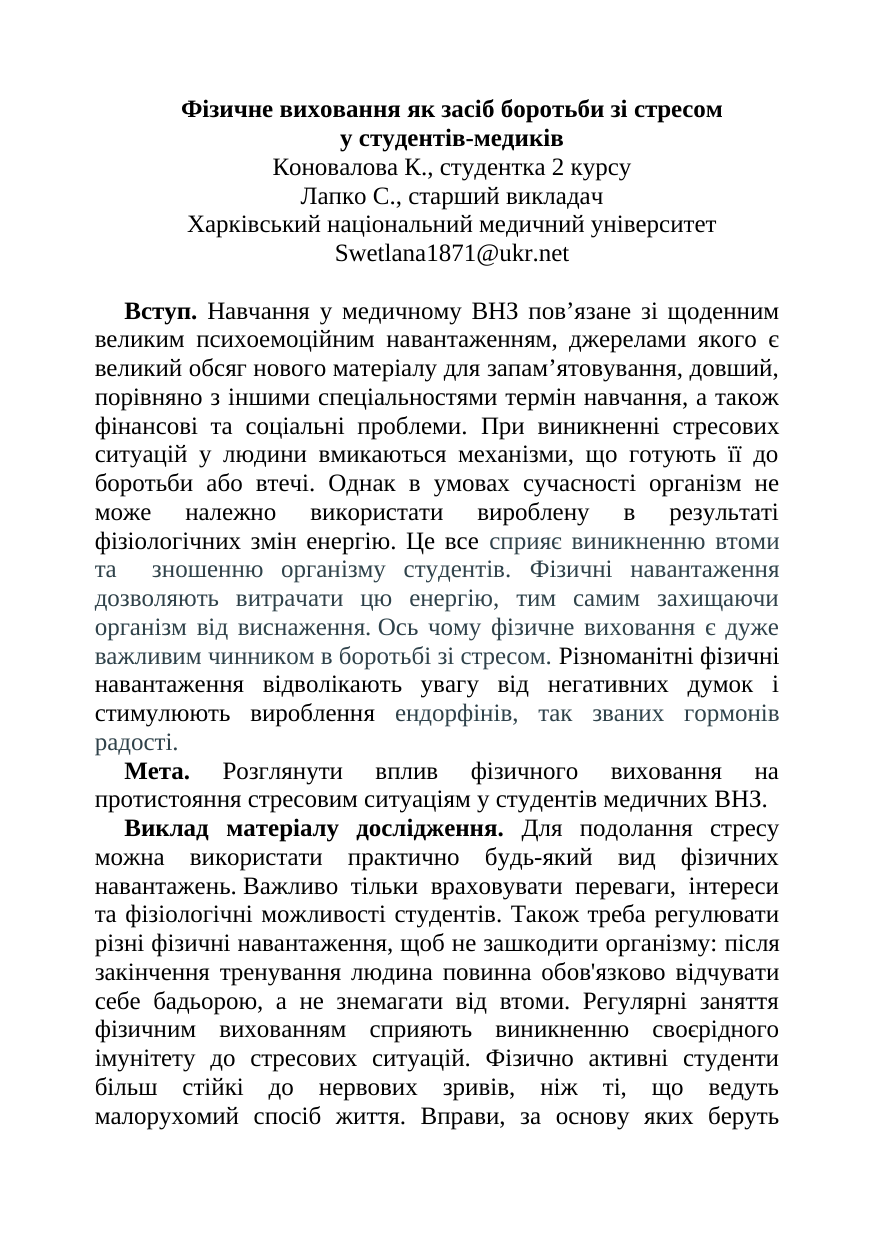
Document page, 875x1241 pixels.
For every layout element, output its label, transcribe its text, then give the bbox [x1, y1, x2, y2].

text Вступ. Навчання у медичному ВНЗ пов’язане зі щоденним великим психоемоційним навантаженням, джерелами якого є великий обсяг нового матеріалу для запам’ятовування, довший, порівняно з іншими спеціальностями термін навчання, а також фінансові та соціальні проблеми. При виникненні стресових ситуацій у людини вмикаються механізми, що готують її до боротьби або втечі. Однак в умовах сучасності організм не може належно використати вироблену в результаті фізіологічних змін енергію. Це все сприяє виникненню втоми та зношенню організму студентів. Фізичні навантаження дозволяють витрачати цю енергію, тим самим захищаючи організм від виснаження. Ось чому фізичне виховання є дуже важливим чинником в боротьбі зі стресом. Різноманітні фізичні навантаження відволікають увагу від негативних думок і стимулюють вироблення ендорфінів, так званих гормонів радості. [94, 296, 779, 583]
text Харківський національний медичний університет [94, 209, 779, 238]
text Лапко С., старший викладач [94, 181, 779, 209]
text у студентів-медиків [94, 123, 779, 152]
text Коновалова К., студентка 2 курсу [94, 152, 779, 181]
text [94, 813, 779, 1129]
text Мета. Розглянути вплив фізичного виховання на протистояння стресовим ситуаціям у студентів медичних ВНЗ. [94, 756, 779, 813]
text Фізичне виховання як засіб боротьби зі стресом [94, 94, 779, 123]
text Swetlana1871@ukr.net [94, 238, 779, 267]
text Вступ. Навчання у медичному ВНЗ пов’язане зі щоденним великим психоемоційним навантаженням, джерелами якого є великий обсяг нового матеріалу для запам’ятовування, довший, порівняно з іншими спеціальностями термін навчання, а також фінансові та соціальні проблеми. При виникненні стресових ситуацій у людини вмикаються механізми, що готують її до боротьби або втечі. Однак в умовах сучасності організм не може належно використати вироблену в результаті фізіологічних змін енергію. Це все сприяє виникненню втоми та зношенню організму студентів. Фізичні навантаження дозволяють витрачати цю енергію, тим самим захищаючи організм від виснаження. Ось чому фізичне виховання є дуже важливим чинником в боротьбі зі стресом. Різноманітні фізичні навантаження відволікають увагу від негативних думок і стимулюють вироблення ендорфінів, так званих гормонів радості. [94, 641, 779, 756]
